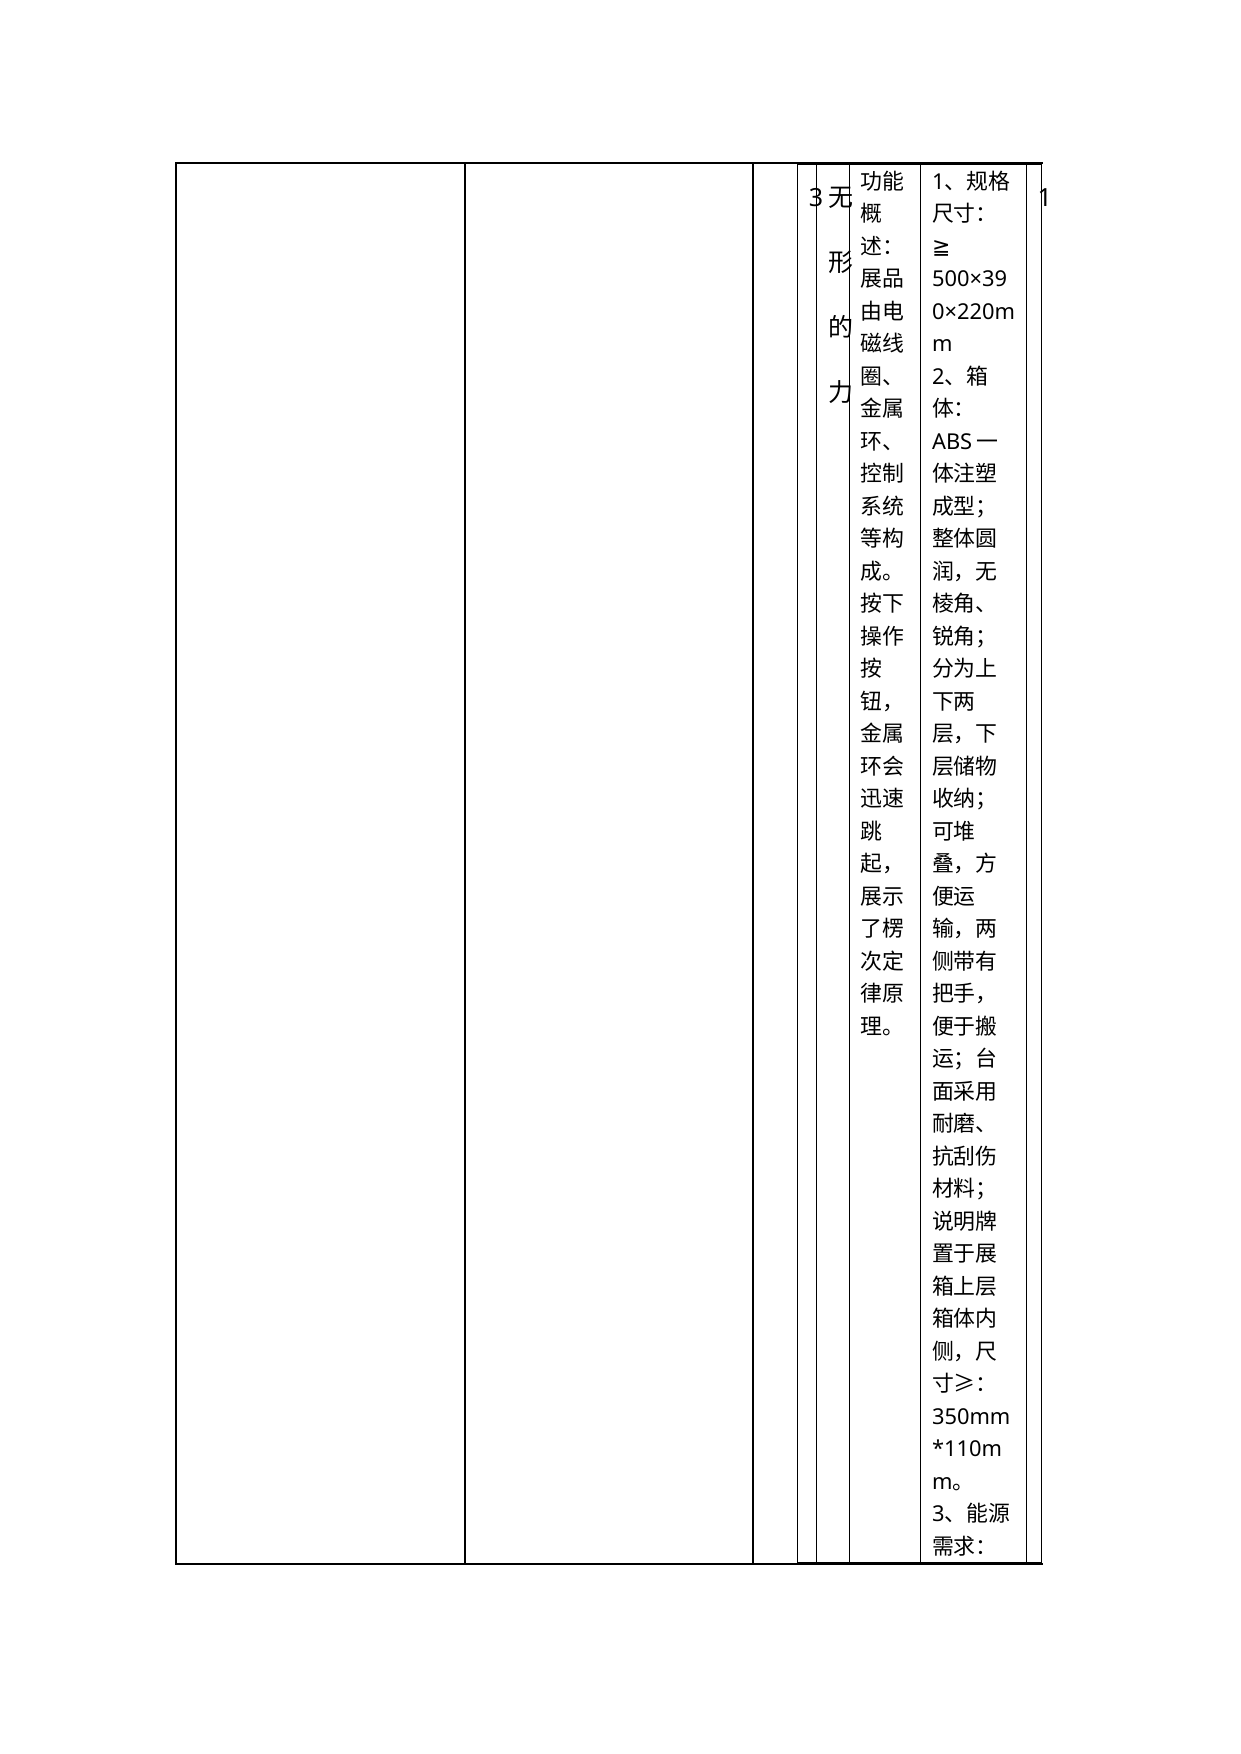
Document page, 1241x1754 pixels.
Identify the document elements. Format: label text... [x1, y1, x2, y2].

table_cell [1027, 165, 1041, 1562]
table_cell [798, 165, 816, 1562]
table_cell [466, 164, 752, 1563]
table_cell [921, 165, 1026, 1562]
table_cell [817, 165, 849, 1562]
table_cell 1 [177, 164, 464, 1563]
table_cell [850, 165, 920, 1562]
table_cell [754, 164, 797, 1563]
